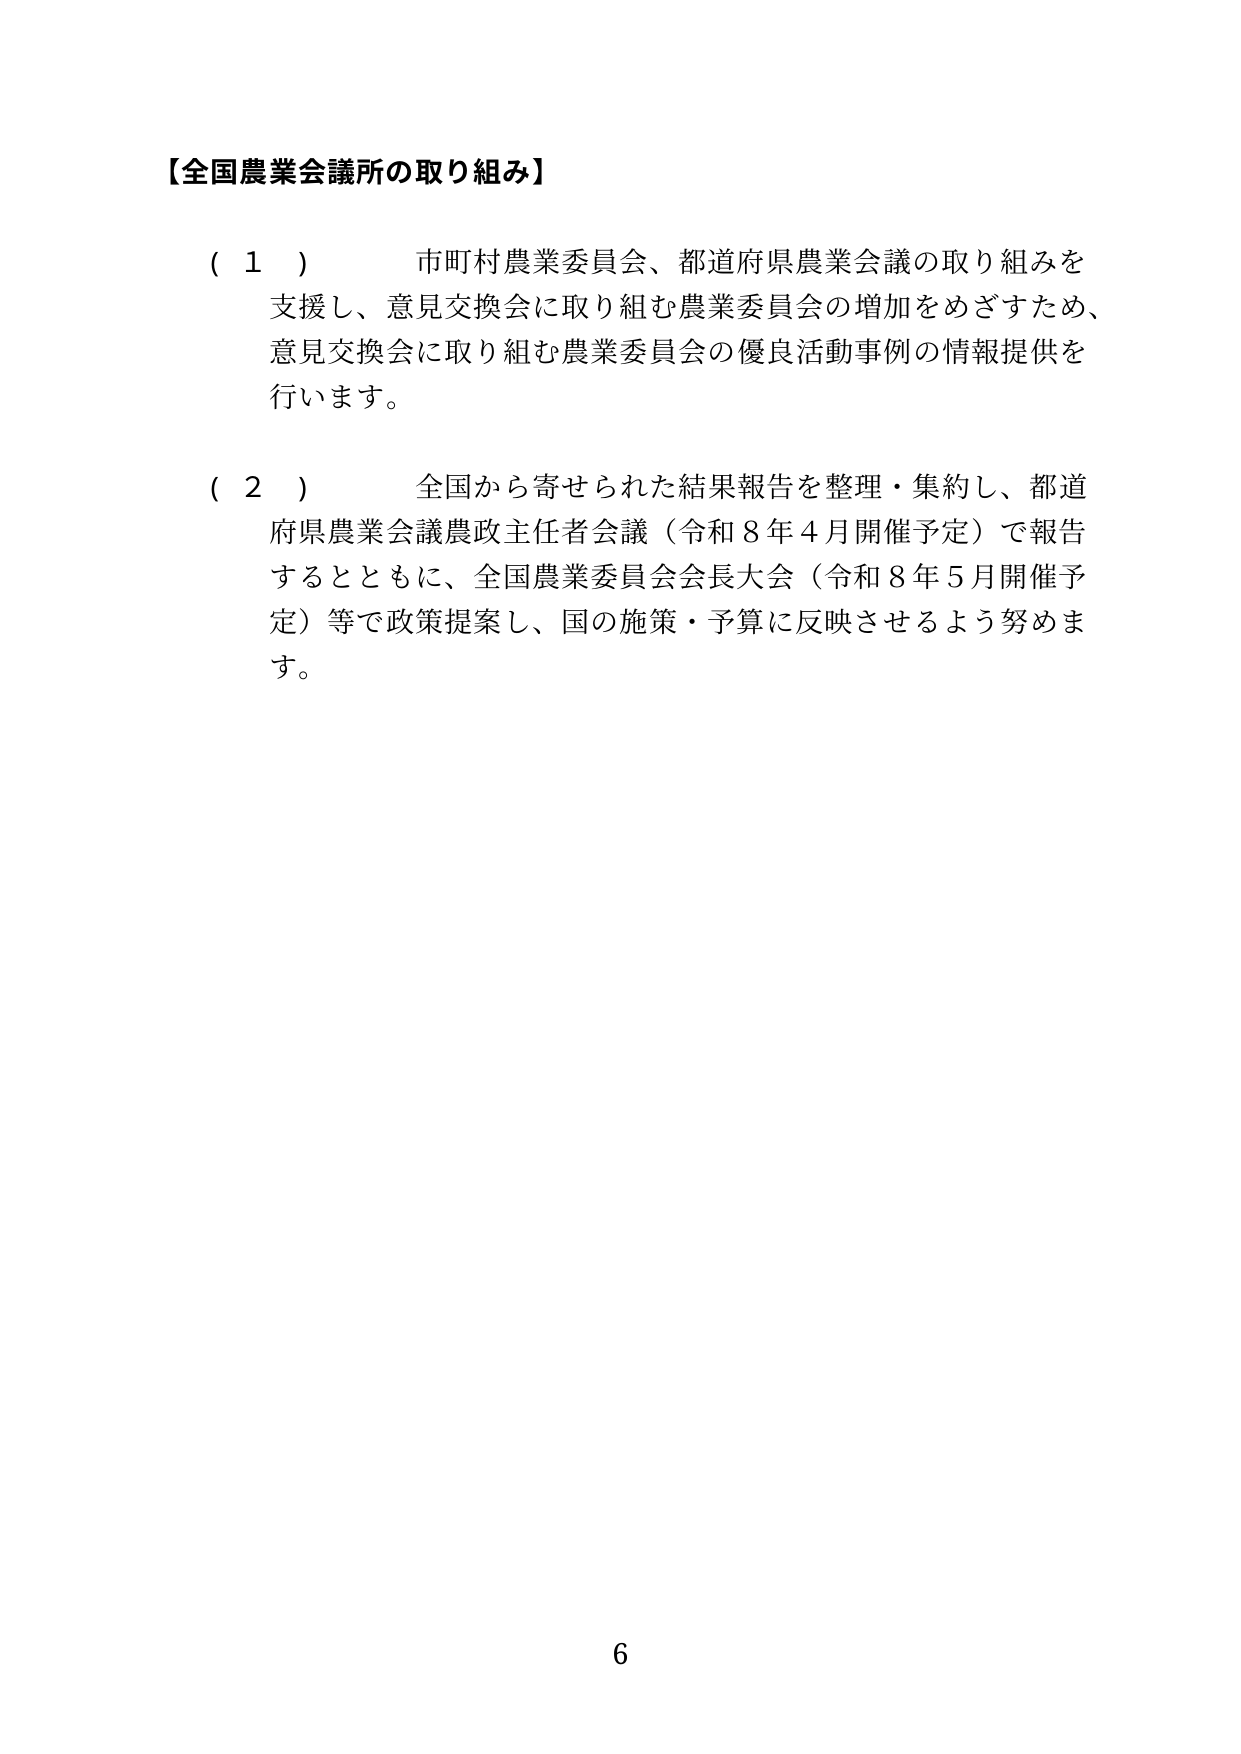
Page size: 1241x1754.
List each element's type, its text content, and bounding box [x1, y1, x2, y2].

text 【全国農業会議所の取り組み】 [152, 148, 1088, 193]
list 全国から寄せられた結果報告を整理・集約し、都道府県農業会議農政主任者会議（令和８年４月開催予定）で報告するとともに、全国農業委員会会長大会（令和８年５月開催予定）等で政策提案し、国の施策・予算に反映させるよう努めます。 [198, 463, 1088, 688]
list 市町村農業委員会、都道府県農業会議の取り組みを支援し、意見交換会に取り組む農業委員会の増加をめざすため、意見交換会に取り組む農業委員会の優良活動事例の情報提供を行います。 [198, 238, 1088, 418]
